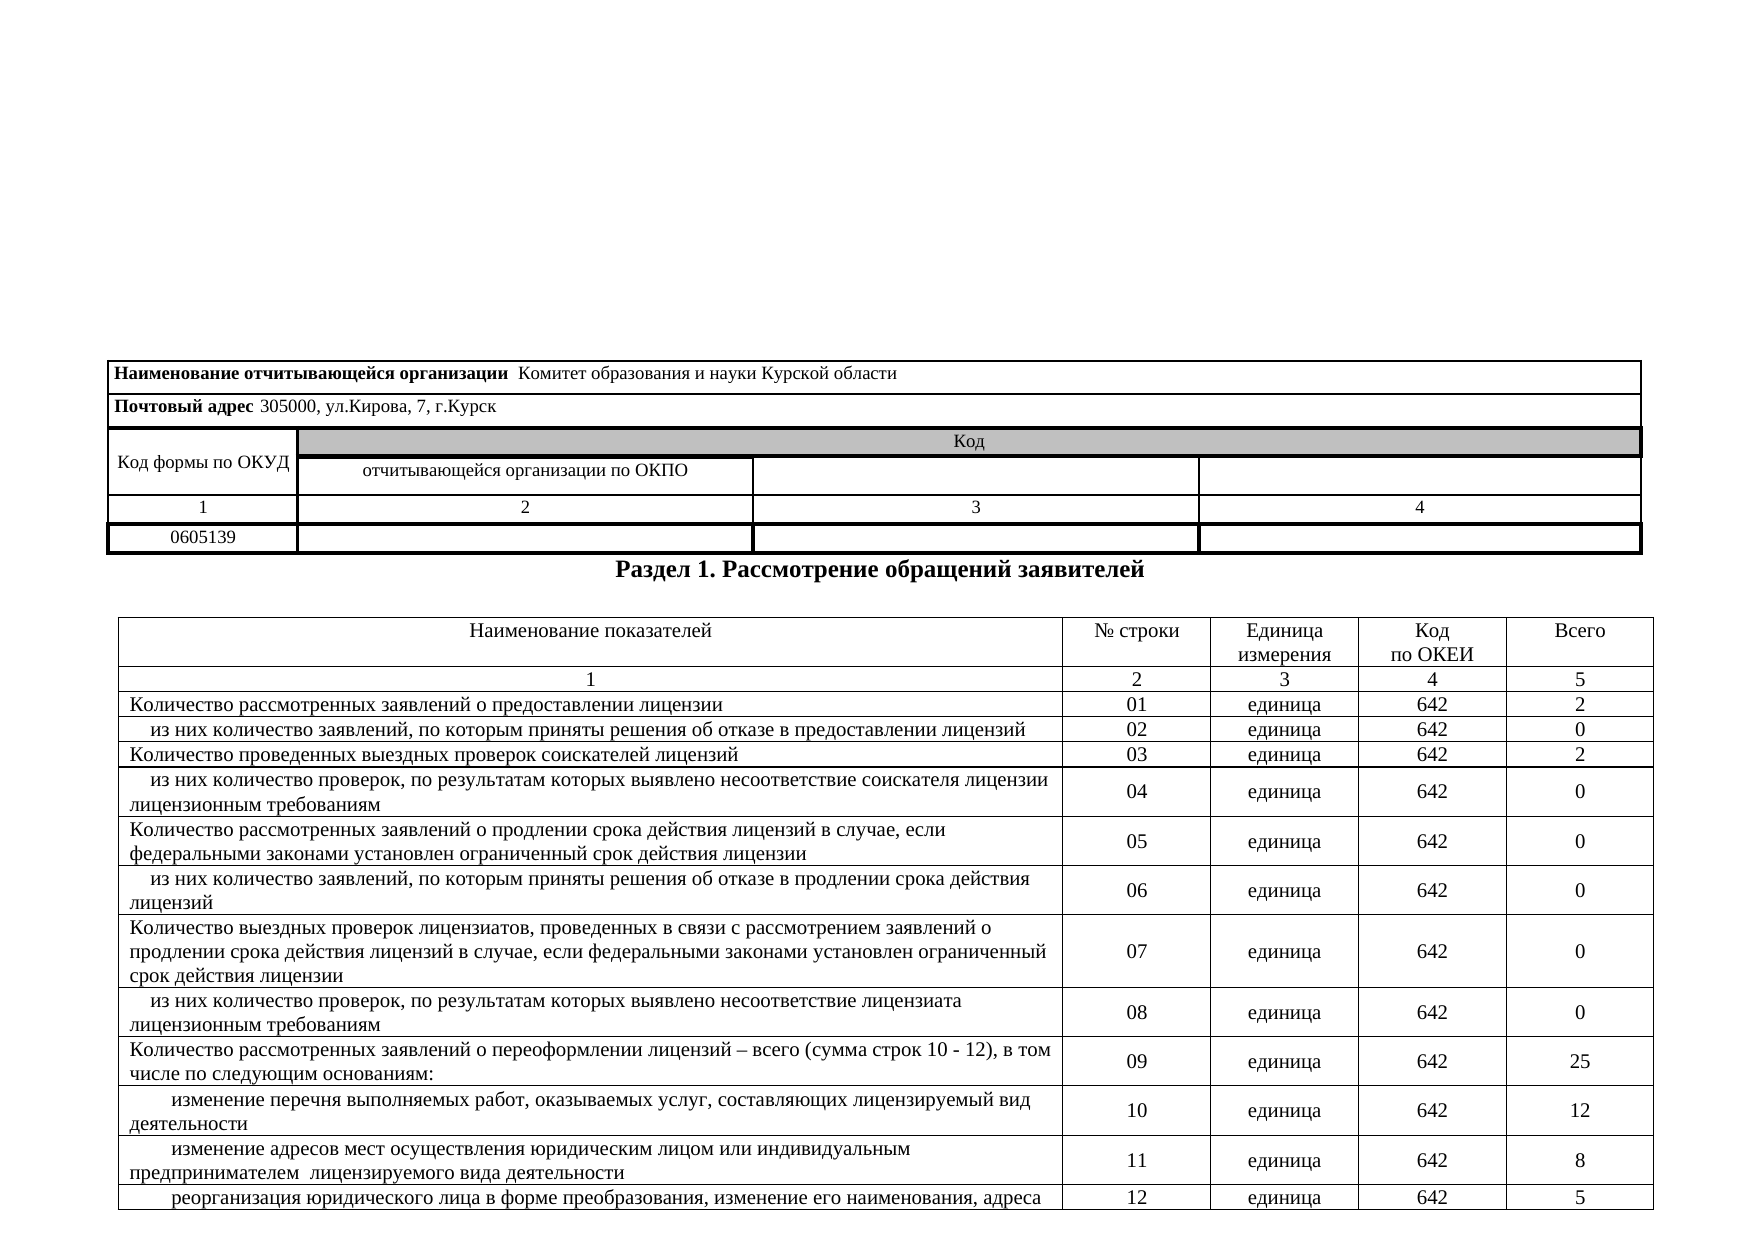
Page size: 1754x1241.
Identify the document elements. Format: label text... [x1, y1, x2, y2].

table_cell 642 [1359, 817, 1506, 865]
table_cell 642 [1359, 915, 1506, 987]
table_cell 09 [1063, 1037, 1210, 1085]
table_cell 04 [1063, 768, 1210, 816]
table_header Наименование показателей [119, 618, 1062, 666]
table_cell 4 [1359, 667, 1506, 691]
table_cell единица [1211, 988, 1358, 1036]
text Раздел 1. Рассмотрение обращений заявителей [106, 554, 1654, 583]
table_header Код по ОКЕИ [1359, 618, 1506, 666]
table_cell единица [1211, 817, 1358, 865]
table_cell единица [1211, 866, 1358, 914]
table_cell единица [1211, 1037, 1358, 1085]
table_cell Почтовый адрес 305000, ул.Кирова, 7, г.Курск [109, 395, 1640, 426]
table_cell единица [1211, 768, 1358, 816]
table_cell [119, 1185, 1062, 1209]
table_cell 05 [1063, 817, 1210, 865]
table_cell 2 [1507, 692, 1653, 716]
table_cell Количество проведенных выездных проверок соискателей лицензий [119, 742, 1062, 766]
table_cell 642 [1359, 768, 1506, 816]
table_cell Количество выездных проверок лицензиатов, проведенных в связи с рассмотрением заявлений о продлении срока действия лицензий в случае, если федеральными законами установлен ограниченный срок действия лицензии [119, 915, 1062, 987]
table_cell 8 [1507, 1136, 1653, 1184]
table_cell 11 [1063, 1136, 1210, 1184]
table_cell [754, 458, 1198, 494]
table_header Всего [1507, 618, 1653, 666]
table_cell единица [1211, 717, 1358, 741]
table_cell изменение перечня выполняемых работ, оказываемых услуг, составляющих лицензируемый вид деятельности [119, 1086, 1062, 1134]
table_header Наименование отчитывающейся организации Комитет образования и науки Курской области [109, 362, 1640, 393]
table_cell 642 [1359, 692, 1506, 716]
table_cell 2 [1063, 667, 1210, 691]
table_cell 642 [1359, 1136, 1506, 1184]
table_cell 4 [1200, 496, 1640, 522]
table_cell 0 [1507, 768, 1653, 816]
table_cell 2 [1507, 742, 1653, 766]
table_cell 12 [1507, 1086, 1653, 1134]
table_cell 03 [1063, 742, 1210, 766]
table_cell 642 [1359, 717, 1506, 741]
table_cell [1201, 526, 1639, 551]
table_cell единица [1211, 692, 1358, 716]
table_cell единица [1211, 1136, 1358, 1184]
table_cell Код формы по ОКУД [109, 430, 296, 494]
table_cell 0 [1507, 817, 1653, 865]
table_cell из них количество заявлений, по которым приняты решения об отказе в предоставлении лицензий [119, 717, 1062, 741]
table_cell 0 [1507, 915, 1653, 987]
table_cell 3 [1211, 667, 1358, 691]
table_cell 0 [1507, 717, 1653, 741]
table_cell Код [299, 430, 1639, 454]
table_cell из них количество заявлений, по которым приняты решения об отказе в продлении срока действия лицензий [119, 866, 1062, 914]
table_cell 02 [1063, 717, 1210, 741]
table_cell [755, 526, 1197, 551]
table_cell единица [1211, 1185, 1358, 1209]
table_cell 01 [1063, 692, 1210, 716]
table_header № строки [1063, 618, 1210, 666]
table_cell отчитывающейся организации по ОКПО [299, 459, 752, 494]
table_cell 2 [299, 496, 752, 522]
table_cell 1 [119, 667, 1062, 691]
table_cell 07 [1063, 915, 1210, 987]
table_cell 1 [109, 496, 296, 522]
table_cell 3 [754, 496, 1198, 522]
table_cell 642 [1359, 866, 1506, 914]
table_cell Количество рассмотренных заявлений о переоформлении лицензий – всего (сумма строк 10 - 12), в том числе по следующим основаниям: [119, 1037, 1062, 1085]
table_cell 5 [1507, 667, 1653, 691]
table_cell 642 [1359, 1037, 1506, 1085]
table_cell единица [1211, 1086, 1358, 1134]
table_cell 0 [1507, 866, 1653, 914]
table_cell [1200, 458, 1640, 494]
table_cell 0605139 [110, 526, 296, 551]
table_cell единица [1211, 742, 1358, 766]
table_cell 12 [1063, 1185, 1210, 1209]
table_cell изменение адресов мест осуществления юридическим лицом или индивидуальным предпринимателем лицензируемого вида деятельности [119, 1136, 1062, 1184]
table_header Единица измерения [1211, 618, 1358, 666]
table_cell из них количество проверок, по результатам которых выявлено несоответствие соискателя лицензии лицензионным требованиям [119, 768, 1062, 816]
table_cell 642 [1359, 742, 1506, 766]
table_cell 25 [1507, 1037, 1653, 1085]
table_cell 642 [1359, 1086, 1506, 1134]
table_cell 0 [1507, 988, 1653, 1036]
table_cell 642 [1359, 1185, 1506, 1209]
table_cell 10 [1063, 1086, 1210, 1134]
table_cell единица [1211, 915, 1358, 987]
table_cell 08 [1063, 988, 1210, 1036]
table_cell из них количество проверок, по результатам которых выявлено несоответствие лицензиата лицензионным требованиям [119, 988, 1062, 1036]
table_cell [299, 526, 751, 551]
table_cell 06 [1063, 866, 1210, 914]
table_cell 5 [1507, 1185, 1653, 1209]
table_cell Количество рассмотренных заявлений о предоставлении лицензии [119, 692, 1062, 716]
table_cell Количество рассмотренных заявлений о продлении срока действия лицензий в случае, если федеральными законами установлен ограниченный срок действия лицензии [119, 817, 1062, 865]
table_cell 642 [1359, 988, 1506, 1036]
